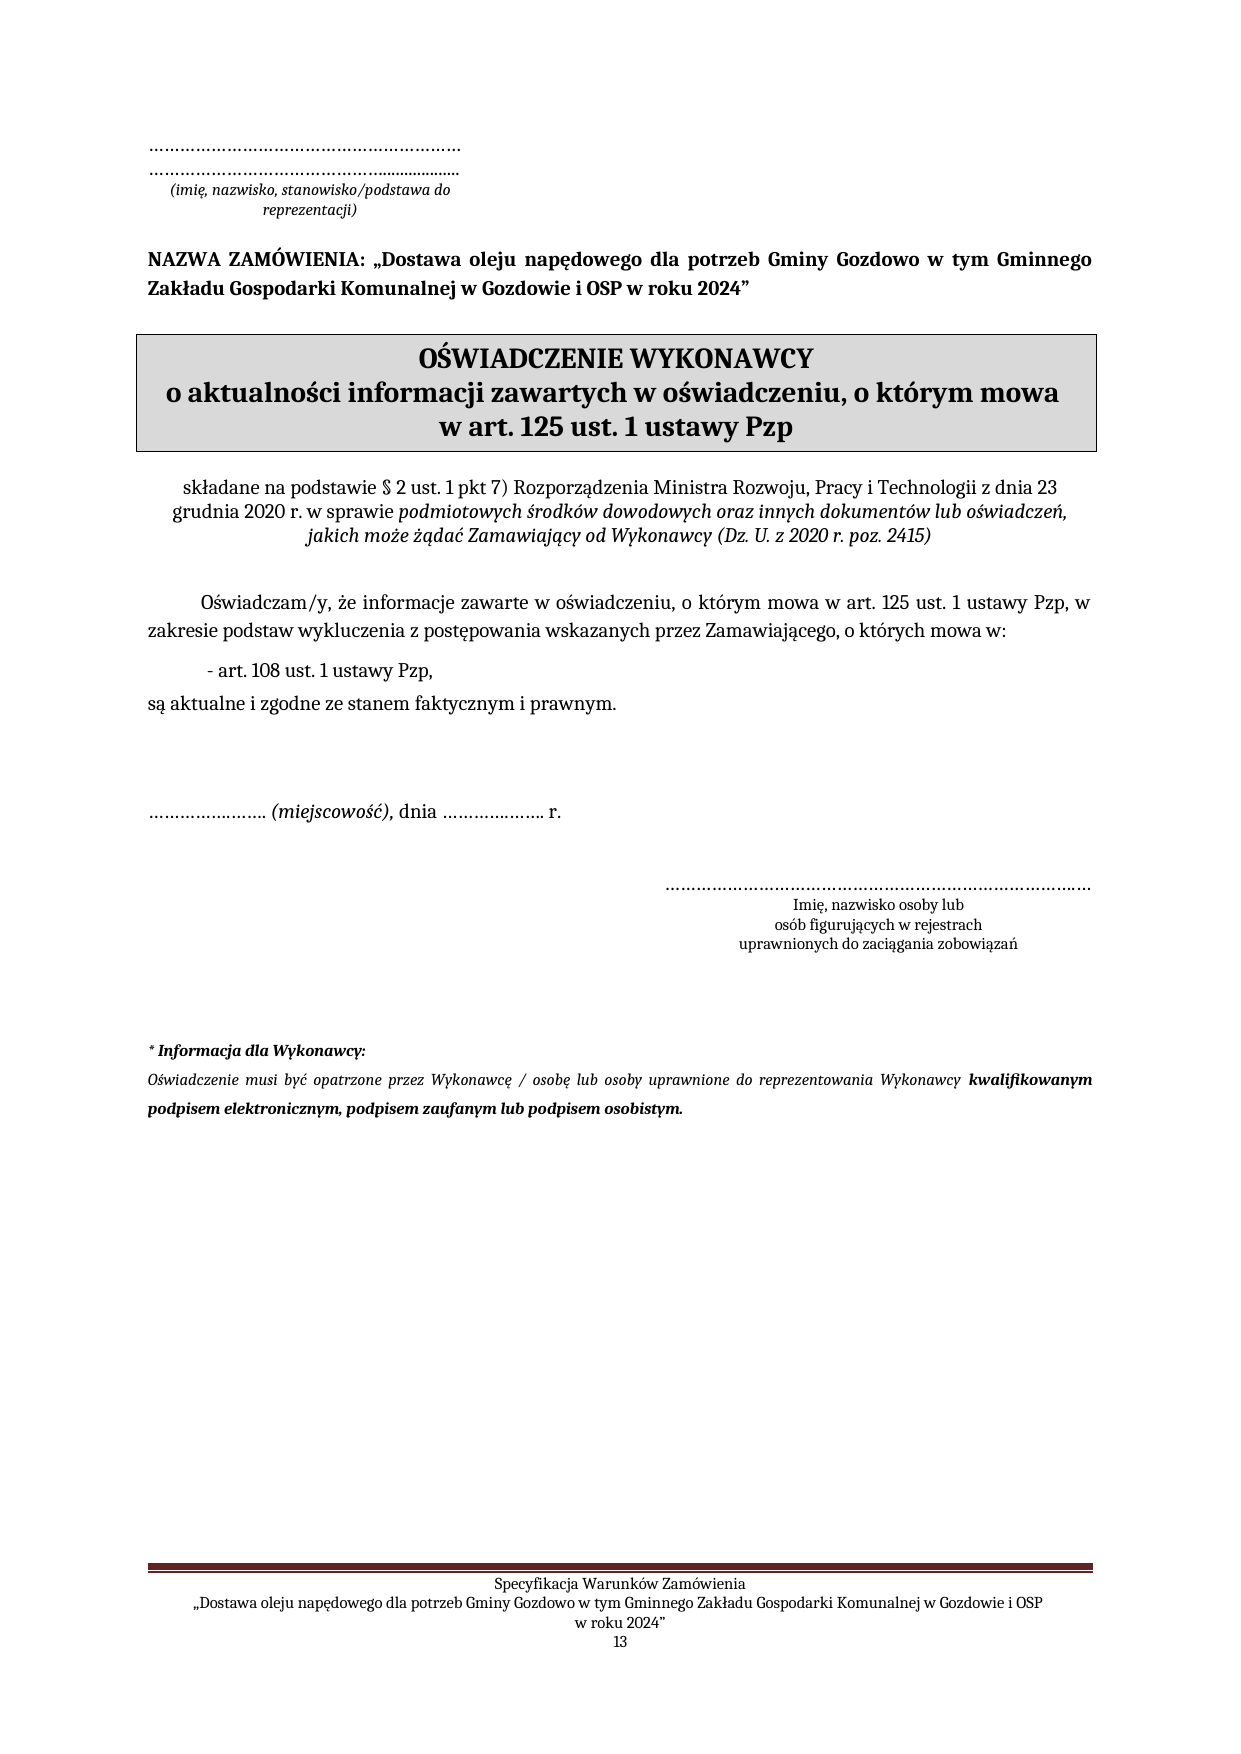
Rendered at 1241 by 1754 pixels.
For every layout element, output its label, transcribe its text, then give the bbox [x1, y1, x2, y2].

text Oświadczenie musi być opatrzone przez Wykonawcę / osobę lub osoby uprawnione do reprezentowania Wykonawcy kwalifikowanym podpisem elektronicznym, podpisem zaufanym lub podpisem osobistym. [148, 1071, 1093, 1118]
text Imię, nazwisko osoby lub [148, 896, 1093, 915]
text (imię, nazwisko, stanowisko/podstawa do reprezentacji) [148, 181, 472, 219]
text NAZWA ZAMÓWIENIA: „Dostawa oleju napędowego dla potrzeb Gminy Gozdowo w tym Gminnego Zakładu Gospodarki Komunalnej w Gozdowie i OSP w roku 2024” [148, 248, 1093, 301]
text …………….……. (miejscowość), dnia ………….……. r. [148, 800, 1093, 824]
text * Informacja dla Wykonawcy: [148, 1042, 1093, 1061]
text uprawnionych do zaciągania zobowiązań [148, 934, 1093, 953]
text - art. 108 ust. 1 ustawy Pzp, [207, 658, 1093, 682]
list Oświadczam/y, że informacje zawarte w oświadczeniu, o którym mowa w art. 125 ust. 1 ustawy Pzp, w zakresie podstaw wykluczenia z postępowania wskazanych przez Zamawiającego, o których mowa w: [148, 591, 1093, 642]
text …………………………………………………………………….… [148, 872, 1093, 896]
text …………………………………………………………………………………………….................. [148, 133, 472, 181]
text osób figurujących w rejestrach [148, 915, 1093, 934]
table_header OŚWIADCZENIE WYKONAWCY o aktualności informacji zawartych w oświadczeniu, o którym mowa w art. 125 ust. 1 ustawy Pzp [137, 335, 1096, 451]
list są aktualne i zgodne ze stanem faktycznym i prawnym. [148, 692, 1093, 716]
text składane na podstawie § 2 ust. 1 pkt 7) Rozporządzenia Ministra Rozwoju, Pracy i Technologii z dnia 23 grudnia 2020 r. w sprawie podmiotowych środków dowodowych oraz innych dokumentów lub oświadczeń, jakich może żądać Zamawiający od Wykonawcy (Dz. U. z 2020 r. poz. 2415) [148, 476, 1093, 548]
